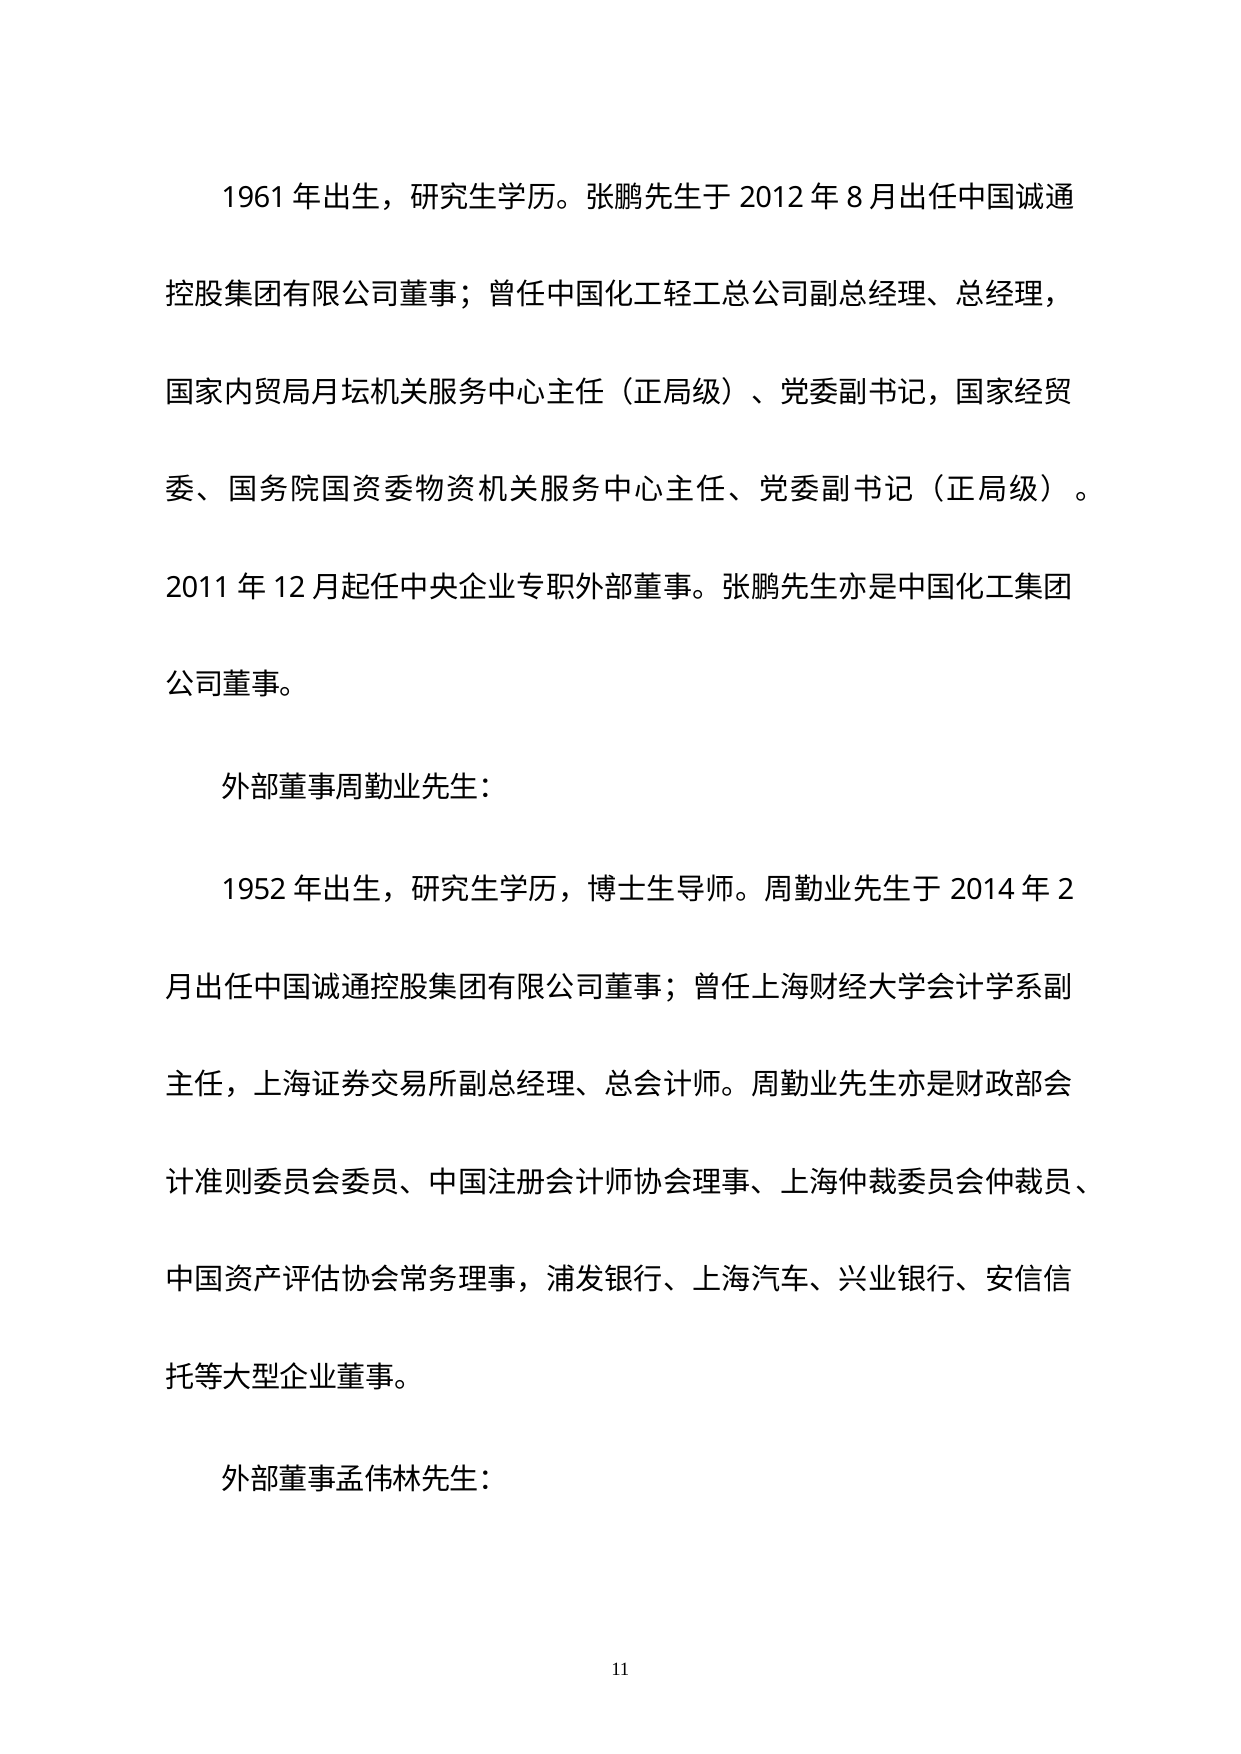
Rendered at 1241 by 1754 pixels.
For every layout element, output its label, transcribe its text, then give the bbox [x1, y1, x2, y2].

text 外部董事孟伟林先生： [165, 1444, 1075, 1509]
text 1961年出生，研究生学历。张鹏先生于2012年8月出任中国诚通控股集团有限公司董事；曾任中国化工轻工总公司副总经理、总经理，国家内贸局月坛机关服务中心主任（正局级）、党委副书记，国家经贸委、国务院国资委物资机关服务中心主任、党委副书记（正局级）。2011年12月起任中央企业专职外部董事。张鹏先生亦是中国化工集团公司董事。 [165, 162, 1075, 714]
text 外部董事周勤业先生： [165, 752, 1075, 817]
text 1952年出生，研究生学历，博士生导师。周勤业先生于2014年2月出任中国诚通控股集团有限公司董事；曾任上海财经大学会计学系副主任，上海证券交易所副总经理、总会计师。周勤业先生亦是财政部会计准则委员会委员、中国注册会计师协会理事、上海仲裁委员会仲裁员、中国资产评估协会常务理事，浦发银行、上海汽车、兴业银行、安信信托等大型企业董事。 [165, 854, 1075, 1407]
